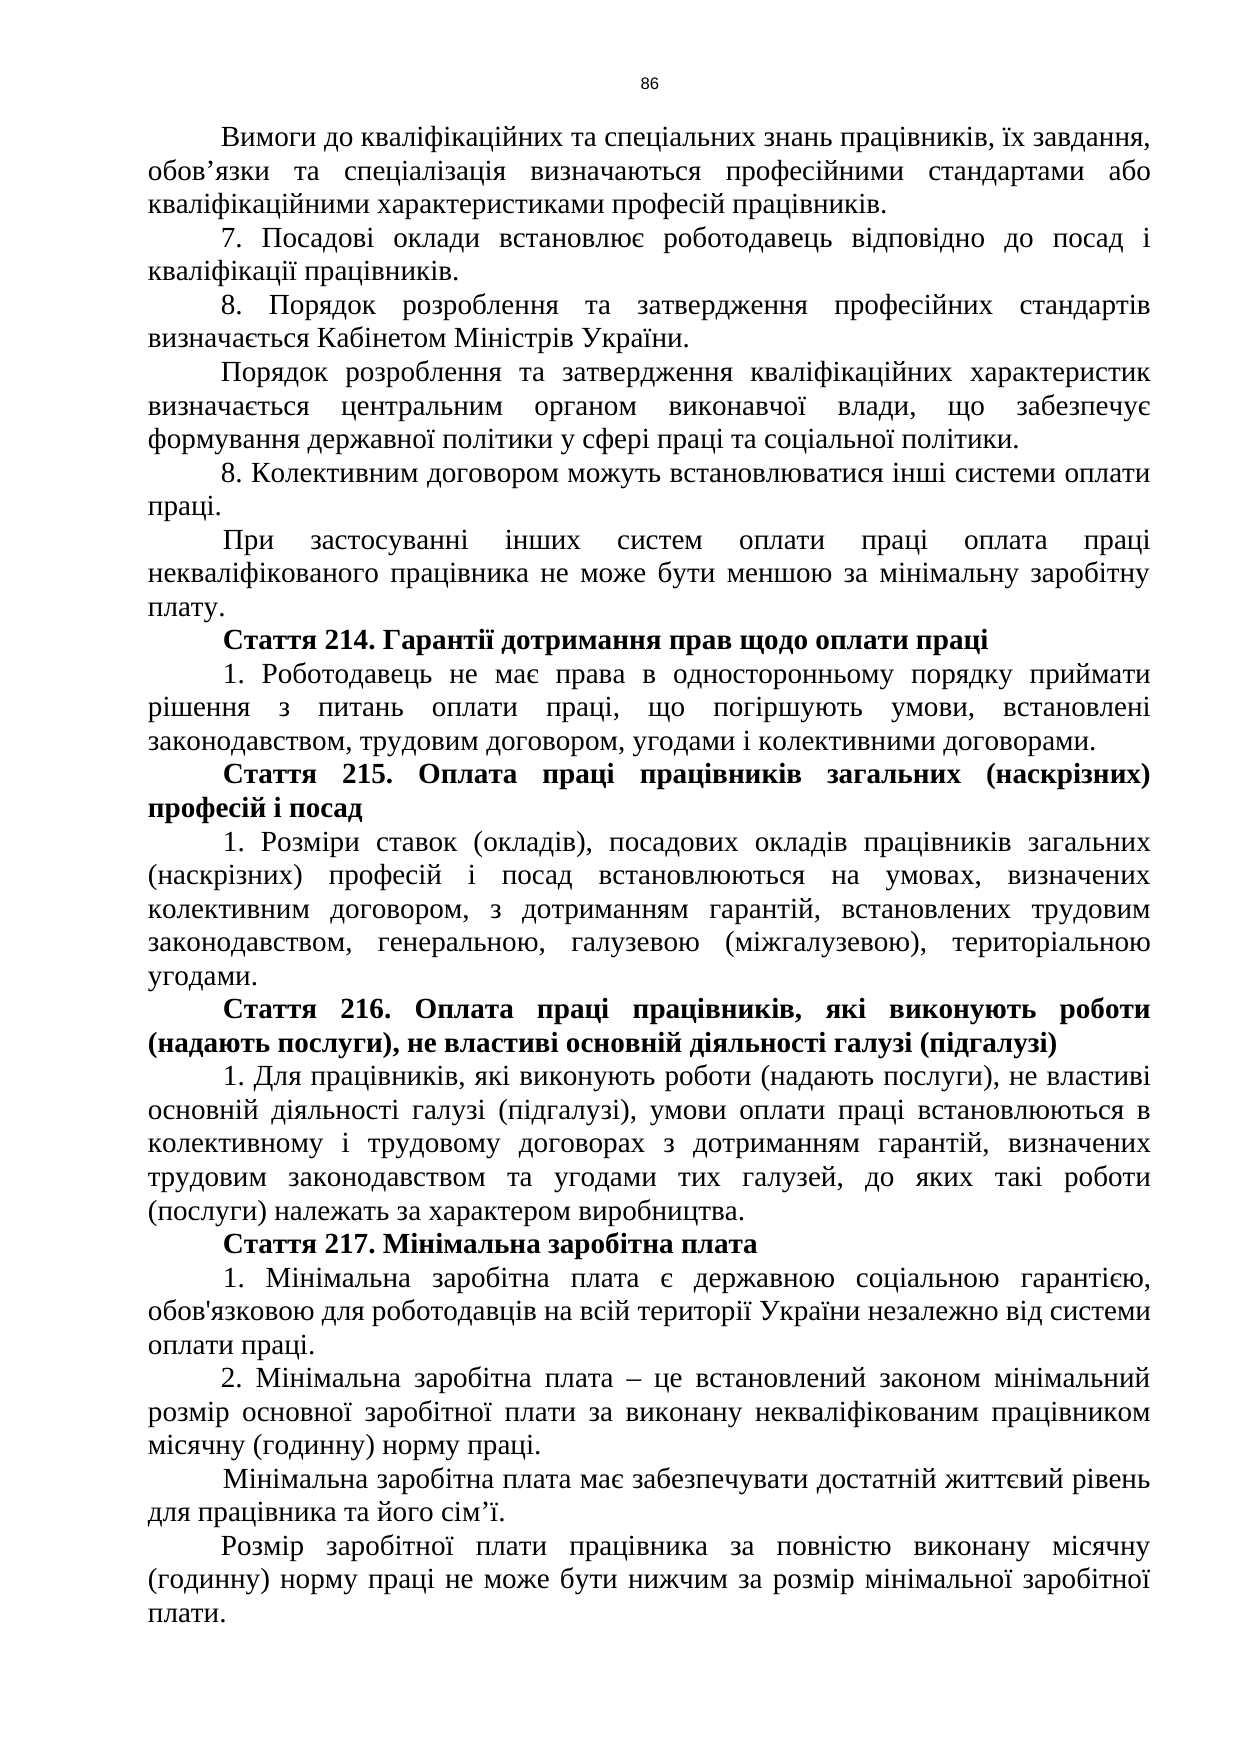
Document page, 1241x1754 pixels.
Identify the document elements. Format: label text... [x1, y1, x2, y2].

text Стаття 214. Гарантії дотримання прав щодо оплати праці [148, 622, 1152, 656]
text Стаття 217. Мінімальна заробітна плата [148, 1226, 1152, 1260]
text 1. Мінімальна заробітна плата є державною соціальною гарантією, обов'язковою для роботодавців на всій території України незалежно від системи оплати праці. [148, 1260, 1152, 1360]
text 2. Мінімальна заробітна плата – це встановлений законом мінімальний розмір основної заробітної плати за виконану некваліфікованим працівником місячну (годинну) норму праці. [148, 1360, 1152, 1461]
text При застосуванні інших систем оплати праці оплата праці некваліфікованого працівника не може бути меншою за мінімальну заробітну плату. [148, 522, 1152, 622]
text Вимоги до кваліфікаційних та спеціальних знань працівників, їх завдання, обов’язки та спеціалізація визначаються професійними стандартами або кваліфікаційними характеристиками професій працівників. [148, 119, 1152, 220]
text Мінімальна заробітна плата має забезпечувати достатній життєвий рівень для працівника та його сім’ї. [148, 1461, 1152, 1528]
text 1. Роботодавець не має права в односторонньому порядку приймати рішення з питань оплати праці, що погіршують умови, встановлені законодавством, трудовим договором, угодами і колективними договорами. [148, 656, 1152, 757]
text Стаття 215. Оплата праці працівників загальних (наскрізних) професій і посад [148, 757, 1152, 824]
text 8. Порядок розроблення та затвердження професійних стандартів визначається Кабінетом Міністрів України. [148, 287, 1152, 354]
text Розмір заробітної плати працівника за повністю виконану місячну (годинну) норму праці не може бути нижчим за розмір мінімальної заробітної плати. [148, 1528, 1152, 1629]
text Стаття 216. Оплата праці працівників, які виконують роботи (надають послуги), не властиві основній діяльності галузі (підгалузі) [148, 991, 1152, 1058]
text 7. Посадові оклади встановлює роботодавець відповідно до посад і кваліфікації працівників. [148, 220, 1152, 287]
text 1. Розміри ставок (окладів), посадових окладів працівників загальних (наскрізних) професій і посад встановлюються на умовах, визначених колективним договором, з дотриманням гарантій, встановлених трудовим законодавством, генеральною, галузевою (міжгалузевою), територіальною угодами. [148, 824, 1152, 991]
text 8. Колективним договором можуть встановлюватися інші системи оплати праці. [148, 455, 1152, 522]
text Порядок розроблення та затвердження кваліфікаційних характеристик визначається центральним органом виконавчої влади, що забезпечує формування державної політики у сфері праці та соціальної політики. [148, 354, 1152, 455]
text 1. Для працівників, які виконують роботи (надають послуги), не властиві основній діяльності галузі (підгалузі), умови оплати праці встановлюються в колективному і трудовому договорах з дотриманням гарантій, визначених трудовим законодавством та угодами тих галузей, до яких такі роботи (послуги) належать за характером виробництва. [148, 1058, 1152, 1226]
